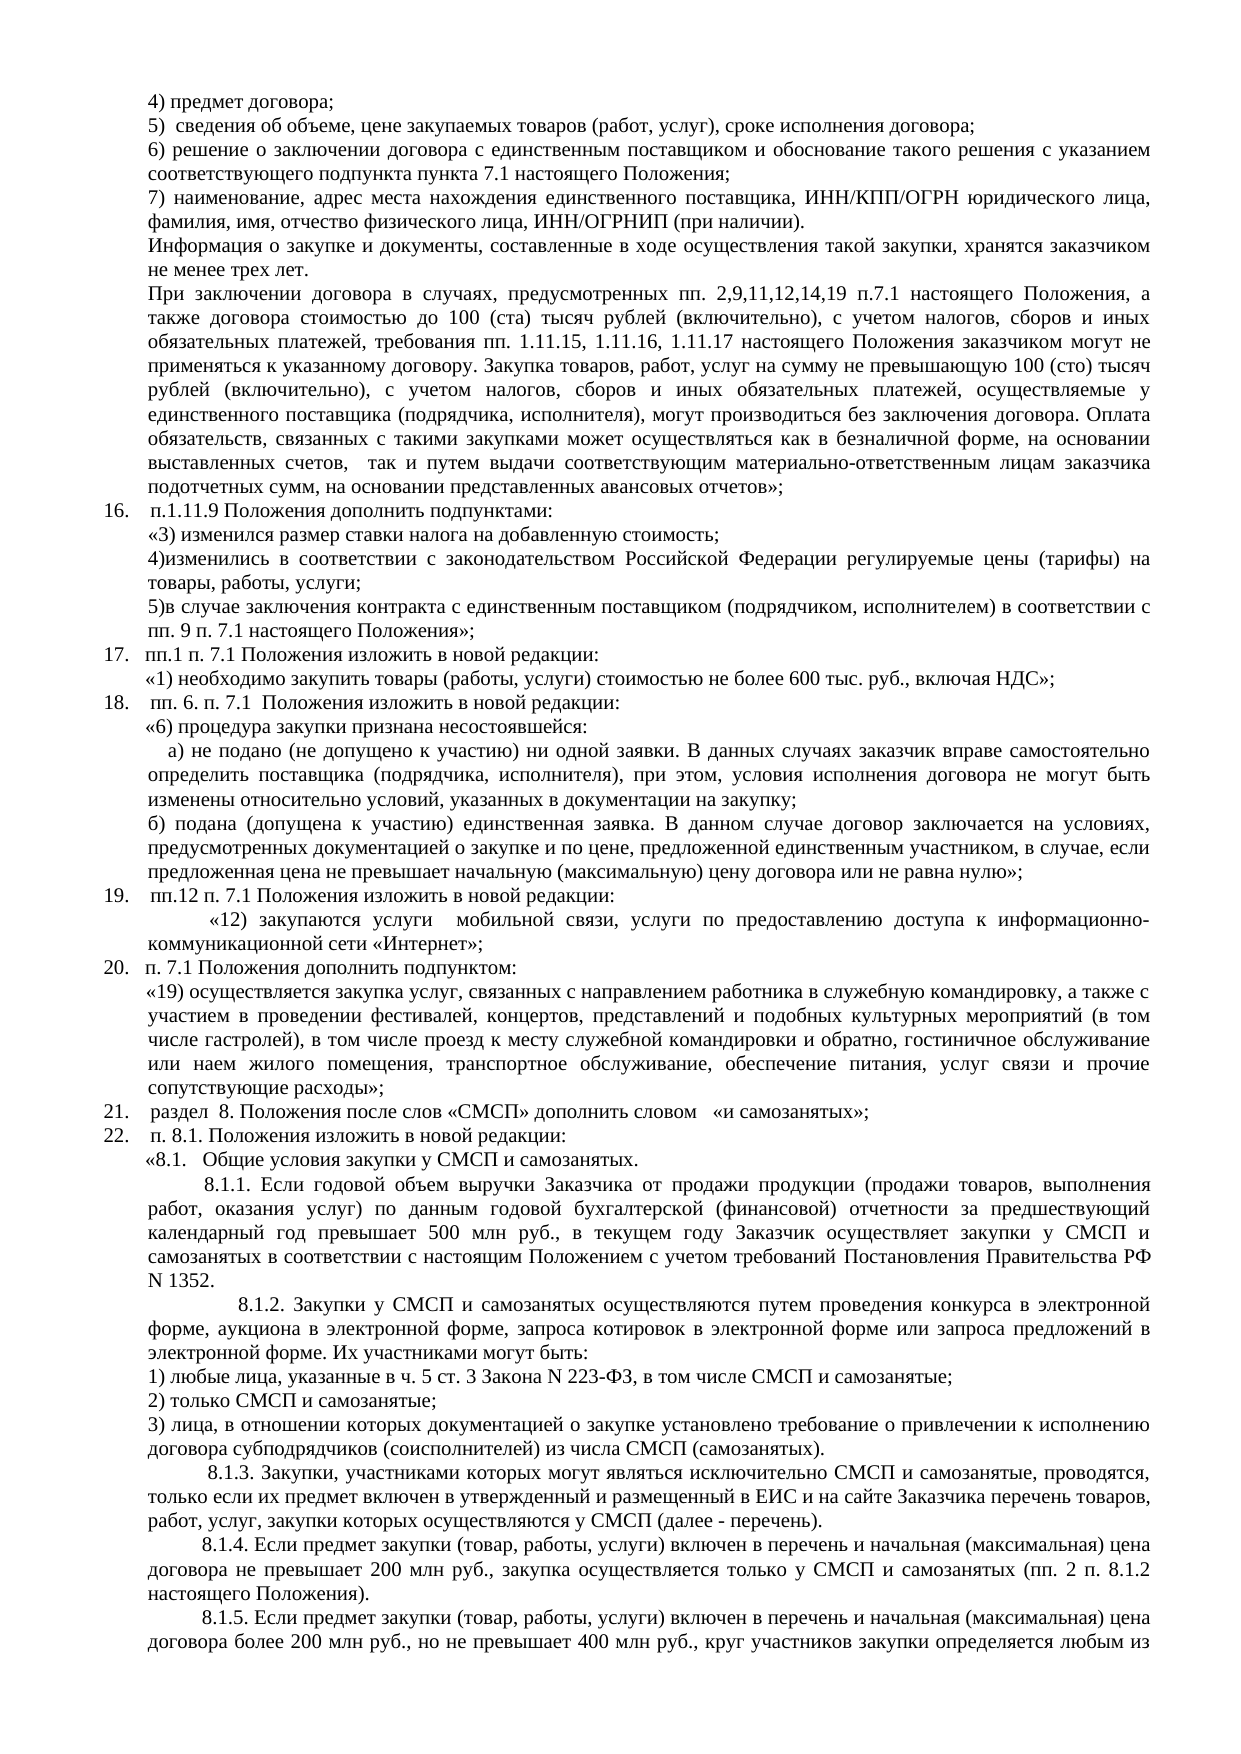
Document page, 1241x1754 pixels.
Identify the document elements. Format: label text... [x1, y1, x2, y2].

text 1) любые лица, указанные в ч. 5 ст. 3 Закона N 223-ФЗ, в том числе СМСП и самозанятые; [148, 1364, 1152, 1388]
text Информация о закупке и документы, составленные в ходе осуществления такой закупки, хранятся заказчиком не менее трех лет. [148, 233, 1152, 281]
text 8.1.3. Закупки, участниками которых могут являться исключительно СМСП и самозанятые, проводятся, только если их предмет включен в утвержденный и размещенный в ЕИС и на сайте Заказчика перечень товаров, работ, услуг, закупки которых осуществляются у СМСП (далее - перечень). [148, 1460, 1152, 1532]
text При заключении договора в случаях, предусмотренных пп. 2,9,11,12,14,19 п.7.1 настоящего Положения, а также договора стоимостью до 100 (ста) тысяч рублей (включительно), с учетом налогов, сборов и иных обязательных платежей, требования пп. 1.11.15, 1.11.16, 1.11.17 настоящего Положения заказчиком могут не применяться к указанному договору. Закупка товаров, работ, услуг на сумму не превышающую 100 (сто) тысяч рублей (включительно), с учетом налогов, сборов и иных обязательных платежей, осуществляемые у единственного поставщика (подрядчика, исполнителя), могут производиться без заключения договора. Оплата обязательств, связанных с такими закупками может осуществляться как в безналичной форме, на основании выставленных счетов, так и путем выдачи соответствующим материально-ответственным лицам заказчика подотчетных сумм, на основании представленных авансовых отчетов»; [148, 281, 1152, 498]
text 5)в случае заключения контракта с единственным поставщиком (подрядчиком, исполнителем) в соответствии с пп. 9 п. 7.1 настоящего Положения»; [148, 594, 1152, 642]
text 4)изменились в соответствии с законодательством Российской Федерации регулируемые цены (тарифы) на товары, работы, услуги; [148, 546, 1152, 594]
text 20. п. 7.1 Положения дополнить подпунктом: [103, 955, 1152, 979]
text 16. п.1.11.9 Положения дополнить подпунктами: [103, 498, 1152, 522]
text 7) наименование, адрес места нахождения единственного поставщика, ИНН/КПП/ОГРН юридического лица, фамилия, имя, отчество физического лица, ИНН/ОГРНИП (при наличии). [148, 185, 1152, 233]
text 8.1.2. Закупки у СМСП и самозанятых осуществляются путем проведения конкурса в электронной форме, аукциона в электронной форме, запроса котировок в электронной форме или запроса предложений в электронной форме. Их участниками могут быть: [148, 1292, 1152, 1364]
text 5) сведения об объеме, цене закупаемых товаров (работ, услуг), сроке исполнения договора; [148, 113, 1152, 137]
text 22. п. 8.1. Положения изложить в новой редакции: [103, 1123, 1152, 1147]
text «8.1. Общие условия закупки у СМСП и самозанятых. [103, 1147, 1152, 1171]
text 18. пп. 6. п. 7.1 Положения изложить в новой редакции: [103, 690, 1152, 714]
text 2) только СМСП и самозанятые; [148, 1388, 1152, 1412]
text а) не подано (не допущено к участию) ни одной заявки. В данных случаях заказчик вправе самостоятельно определить поставщика (подрядчика, исполнителя), при этом, условия исполнения договора не могут быть изменены относительно условий, указанных в документации на закупку; [103, 738, 1152, 811]
text 4) предмет договора; [148, 89, 1152, 113]
text «3) изменился размер ставки налога на добавленную стоимость; [148, 522, 1152, 546]
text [148, 1604, 1152, 1653]
text 6) решение о заключении договора с единственным поставщиком и обоснование такого решения с указанием соответствующего подпункта пункта 7.1 настоящего Положения; [148, 137, 1152, 185]
text б) подана (допущена к участию) единственная заявка. В данном случае договор заключается на условиях, предусмотренных документацией о закупке и по цене, предложенной единственным участником, в случае, если предложенная цена не превышает начальную (максимальную) цену договора или не равна нулю»; [148, 811, 1152, 883]
text «19) осуществляется закупка услуг, связанных с направлением работника в служебную командировку, а также с участием в проведении фестивалей, концертов, представлений и подобных культурных мероприятий (в том числе гастролей), в том числе проезд к месту служебной командировки и обратно, гостиничное обслуживание или наем жилого помещения, транспортное обслуживание, обеспечение питания, услуг связи и прочие сопутствующие расходы»; [103, 979, 1152, 1099]
text 3) лица, в отношении которых документацией о закупке установлено требование о привлечении к исполнению договора субподрядчиков (соисполнителей) из числа СМСП (самозанятых). [148, 1412, 1152, 1460]
text 17. пп.1 п. 7.1 Положения изложить в новой редакции: [103, 642, 1152, 666]
text «6) процедура закупки признана несостоявшейся: [103, 714, 1152, 738]
text 19. пп.12 п. 7.1 Положения изложить в новой редакции: [103, 883, 1152, 907]
text «1) необходимо закупить товары (работы, услуги) стоимостью не более 600 тыс. руб., включая НДС»; [103, 666, 1152, 690]
text 8.1.1. Если годовой объем выручки Заказчика от продажи продукции (продажи товаров, выполнения работ, оказания услуг) по данным годовой бухгалтерской (финансовой) отчетности за предшествующий календарный год превышает 500 млн руб., в текущем году Заказчик осуществляет закупки у СМСП и самозанятых в соответствии с настоящим Положением с учетом требований Постановления Правительства РФ N 1352. [148, 1171, 1152, 1292]
text «12) закупаются услуги мобильной связи, услуги по предоставлению доступа к информационно-коммуникационной сети «Интернет»; [103, 907, 1152, 955]
text 8.1.4. Если предмет закупки (товар, работы, услуги) включен в перечень и начальная (максимальная) цена договора не превышает 200 млн руб., закупка осуществляется только у СМСП и самозанятых (пп. 2 п. 8.1.2 настоящего Положения). [148, 1532, 1152, 1604]
text 21. раздел 8. Положения после слов «СМСП» дополнить словом «и самозанятых»; [103, 1099, 1152, 1123]
